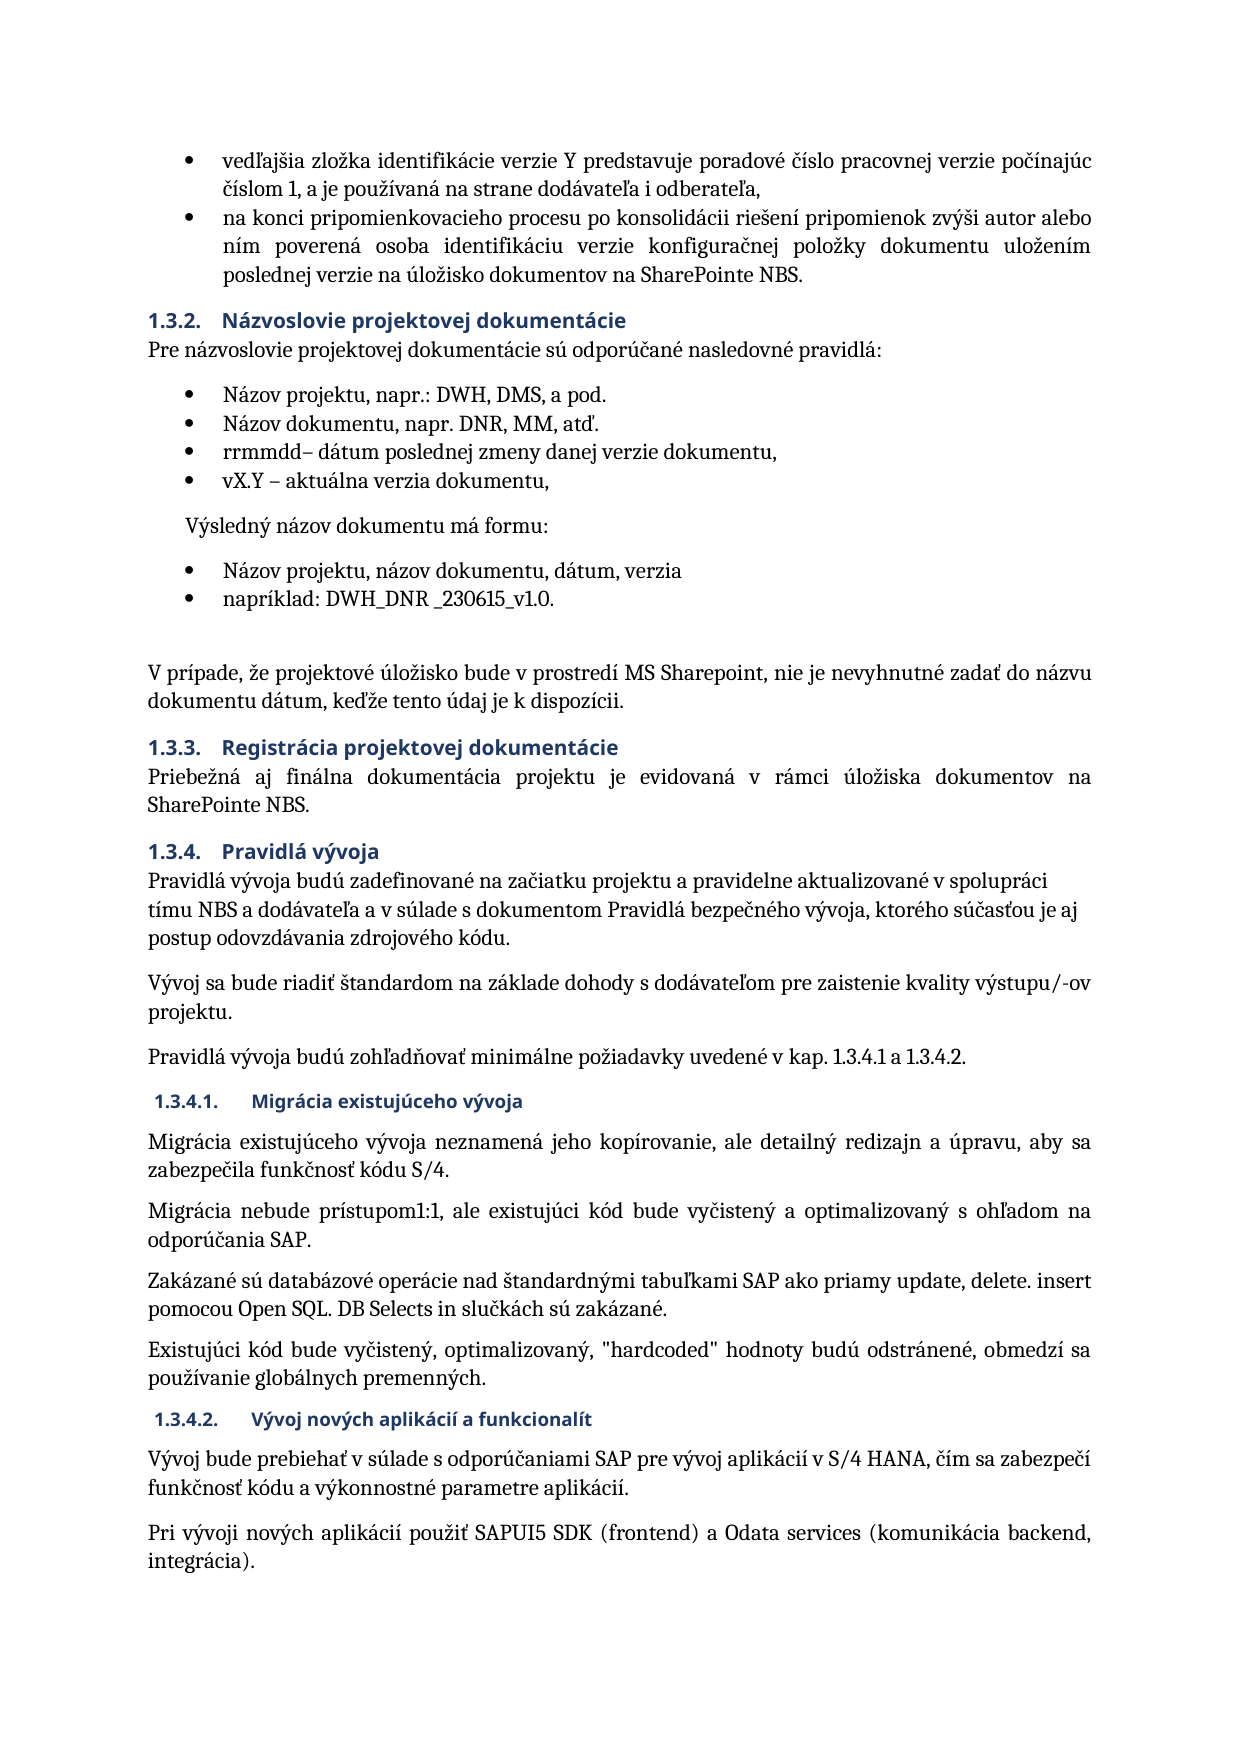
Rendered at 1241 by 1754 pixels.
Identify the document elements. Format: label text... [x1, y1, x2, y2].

text Zakázané sú databázové operácie nad štandardnými tabuľkami SAP ako priamy update, delete. insert pomocou Open SQL. DB Selects in slučkách sú zakázané. [148, 1267, 1093, 1322]
text Pravidlá vývoja budú zadefinované na začiatku projektu a pravidelne aktualizované v spolupráci tímu NBS a dodávateľa a v súlade s dokumentom Pravidlá bezpečného vývoja, ktorého súčasťou je aj postup odovzdávania zdrojového kódu. [148, 868, 1093, 951]
text Priebežná aj finálna dokumentácia projektu je evidovaná v rámci úložiska dokumentov na SharePointe NBS. [148, 764, 1093, 819]
subtitle Registrácia projektovej dokumentácie [148, 733, 1093, 762]
subtitle Názvoslovie projektovej dokumentácie [148, 306, 1093, 335]
text Migrácia nebude prístupom1:1, ale existujúci kód bude vyčistený a optimalizovaný s ohľadom na odporúčania SAP. [148, 1198, 1093, 1253]
list vX.Y – aktuálna verzia dokumentu, [185, 467, 1093, 494]
subtitle Vývoj nových aplikácií a funkcionalít [154, 1406, 1093, 1432]
text Pri vývoji nových aplikácií použiť SAPUI5 SDK (frontend) a Odata services (komunikácia backend, integrácia). [148, 1520, 1093, 1574]
text Výsledný názov dokumentu má formu: [185, 513, 1093, 539]
text Vývoj sa bude riadiť štandardom na základe dohody s dodávateľom pre zaistenie kvality výstupu/-ov projektu. [148, 970, 1093, 1025]
list Názov dokumentu, napr. DNR, MM, atď. [185, 411, 1093, 437]
list Názov projektu, napr.: DWH, DMS, a pod. [185, 382, 1093, 408]
text Pravidlá vývoja budú zohľadňovať minimálne požiadavky uvedené v kap. 1.3.4.1 a 1.3.4.2. [148, 1043, 1093, 1070]
list vedľajšia zložka identifikácie verzie Y predstavuje poradové číslo pracovnej verzie počínajúc číslom 1, a je používaná na strane dodávateľa i odberateľa, [185, 148, 1093, 202]
text Migrácia existujúceho vývoja neznamená jeho kopírovanie, ale detailný redizajn a úpravu, aby sa zabezpečila funkčnosť kódu S/4. [148, 1129, 1093, 1183]
subtitle Pravidlá vývoja [148, 837, 1093, 866]
text Existujúci kód bude vyčistený, optimalizovaný, "hardcoded" hodnoty budú odstránené, obmedzí sa používanie globálnych premenných. [148, 1337, 1093, 1392]
text V prípade, že projektové úložisko bude v prostredí MS Sharepoint, nie je nevyhnutné zadať do názvu dokumentu dátum, keďže tento údaj je k dispozícii. [148, 660, 1093, 714]
text Pre názvoslovie projektovej dokumentácie sú odporúčané nasledovné pravidlá: [148, 337, 1093, 363]
subtitle Migrácia existujúceho vývoja [154, 1089, 1093, 1114]
list napríklad: DWH_DNR _230615_v1.0. [185, 586, 1093, 612]
list Názov projektu, názov dokumentu, dátum, verzia [185, 558, 1093, 584]
list na konci pripomienkovacieho procesu po konsolidácii riešení pripomienok zvýši autor alebo ním poverená osoba identifikáciu verzie konfiguračnej položky dokumentu uložením poslednej verzie na úložisko dokumentov na SharePointe NBS. [185, 204, 1093, 288]
list rrmmdd– dátum poslednej zmeny danej verzie dokumentu, [185, 439, 1093, 465]
text Vývoj bude prebiehať v súlade s odporúčaniami SAP pre vývoj aplikácií v S/4 HANA, čím sa zabezpečí funkčnosť kódu a výkonnostné parametre aplikácií. [148, 1446, 1093, 1501]
